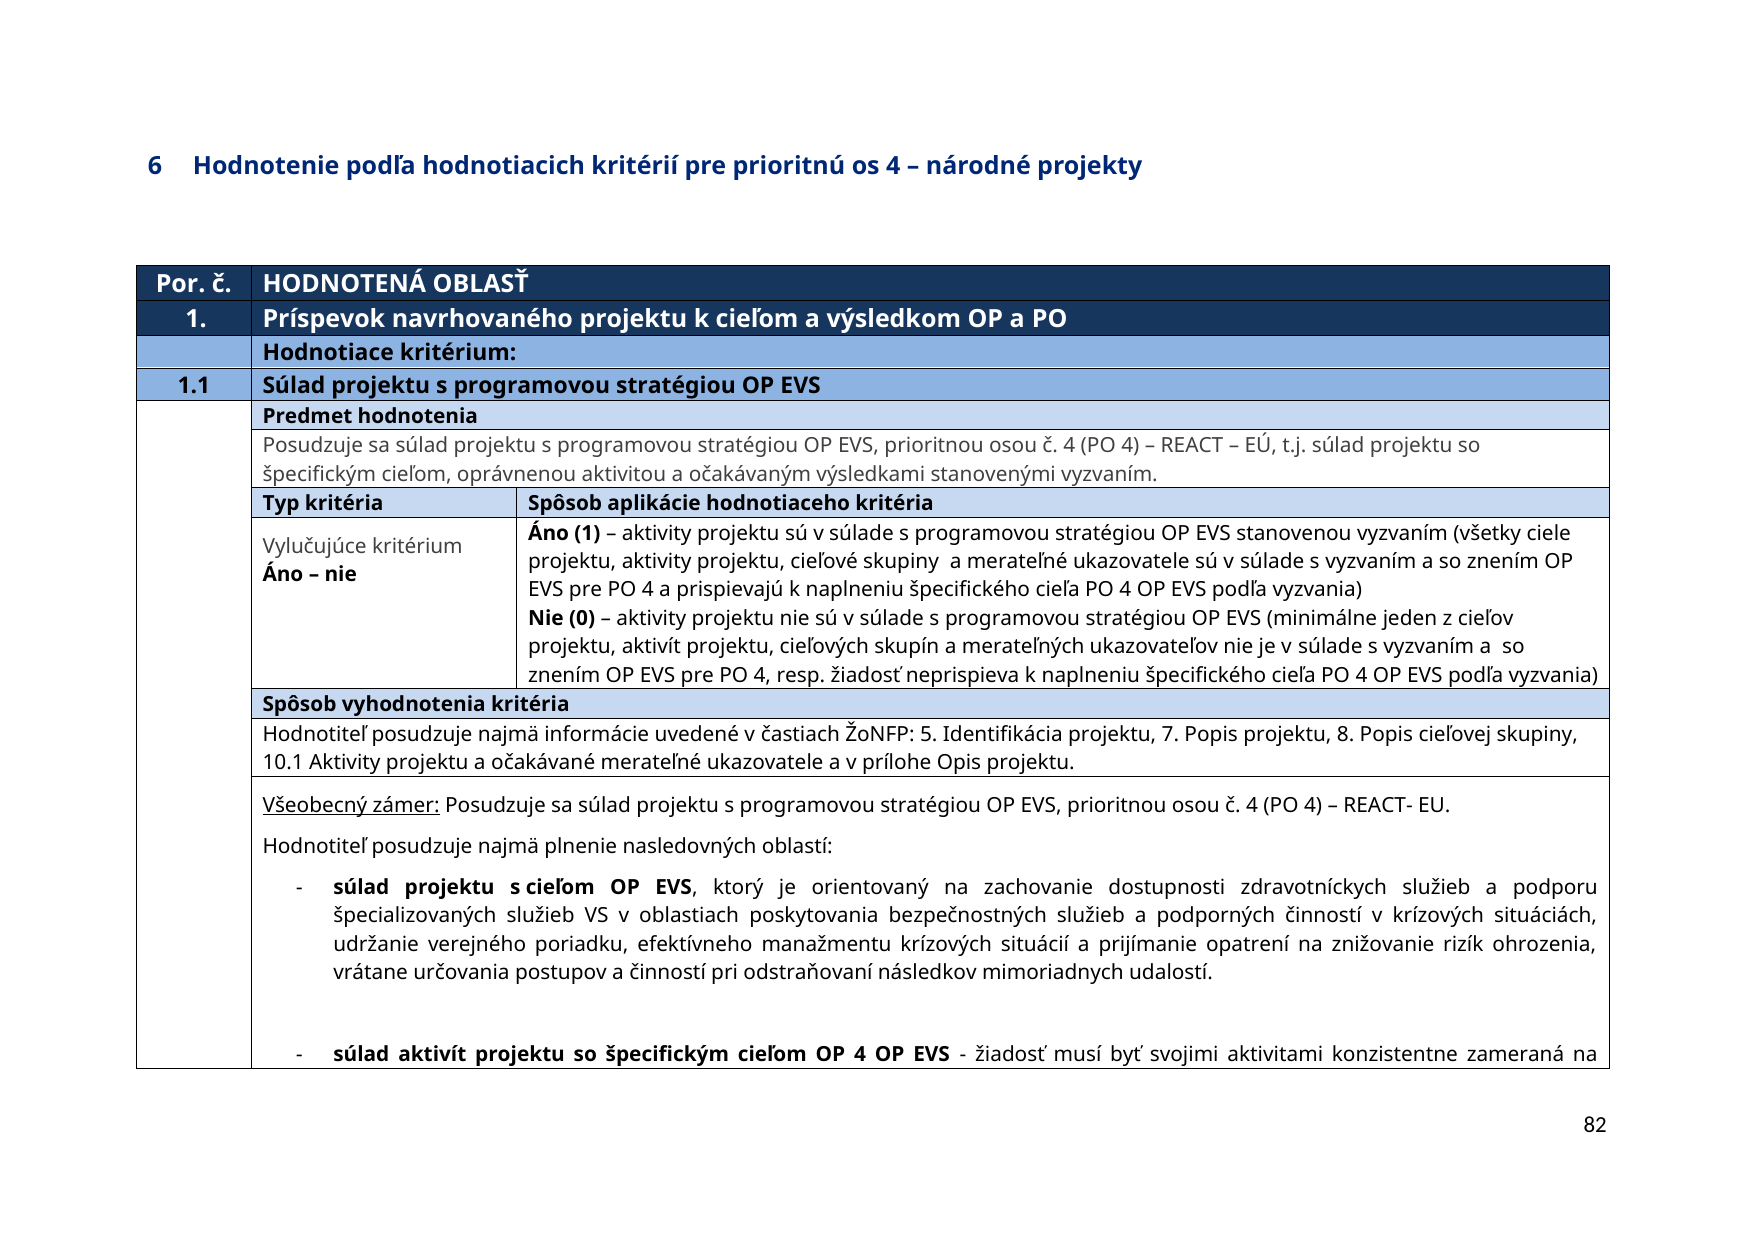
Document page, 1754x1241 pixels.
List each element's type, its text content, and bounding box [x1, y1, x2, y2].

table_header HODNOTENÁ OBLASŤ [252, 266, 1609, 300]
table_cell Áno (1) – aktivity projektu sú v súlade s programovou stratégiou OP EVS stanovenou vyzvaním (všetky ciele projektu, aktivity projektu, cieľové skupiny a merateľné ukazovatele sú v súlade s vyzvaním a so znením OP EVS pre PO 4 a prispievajú k naplneniu špecifického cieľa PO 4 OP EVS podľa vyzvania) Nie (0) – aktivity projektu nie sú v súlade s programovou stratégiou OP EVS (minimálne jeden z cieľov projektu, aktivít projektu, cieľových skupín a merateľných ukazovateľov nie je v súlade s vyzvaním a so znením OP EVS pre PO 4, resp. žiadosť neprispieva k naplneniu špecifického cieľa PO 4 OP EVS podľa vyzvania) [517, 518, 1609, 688]
table_cell Spôsob vyhodnotenia kritéria [252, 689, 1609, 718]
table_cell [137, 336, 251, 367]
table_cell Hodnotiteľ posudzuje najmä informácie uvedené v častiach ŽoNFP: 5. Identifikácia projektu, 7. Popis projektu, 8. Popis cieľovej skupiny, 10.1 Aktivity projektu a očakávané merateľné ukazovatele a v prílohe Opis projektu. [252, 719, 1609, 776]
table_cell Posudzuje sa súlad projektu s programovou stratégiou OP EVS, prioritnou osou č. 4 (PO 4) – REACT – EÚ, t.j. súlad projektu so špecifickým cieľom, oprávnenou aktivitou a očakávaným výsledkami stanovenými vyzvaním. [252, 430, 1609, 487]
table_cell Hodnotiace kritérium: [252, 336, 1609, 367]
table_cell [252, 777, 1609, 1068]
table_cell 1.1 [137, 369, 251, 400]
table_cell Predmet hodnotenia [252, 401, 1609, 429]
table_cell [137, 401, 251, 1068]
table_cell Vylučujúce kritérium Áno – nie [252, 518, 516, 688]
table_cell Príspevok navrhovaného projektu k cieľom a výsledkom OP a PO [252, 301, 1609, 335]
table_cell Spôsob aplikácie hodnotiaceho kritéria [517, 488, 1609, 517]
table_header Por. č. [137, 266, 251, 300]
table_cell Typ kritéria [252, 488, 516, 517]
subtitle Hodnotenie podľa hodnotiacich kritérií pre prioritnú os 4 – národné projekty [148, 148, 1606, 182]
table_cell [137, 301, 251, 335]
table_cell Súlad projektu s programovou stratégiou OP EVS [252, 369, 1609, 400]
